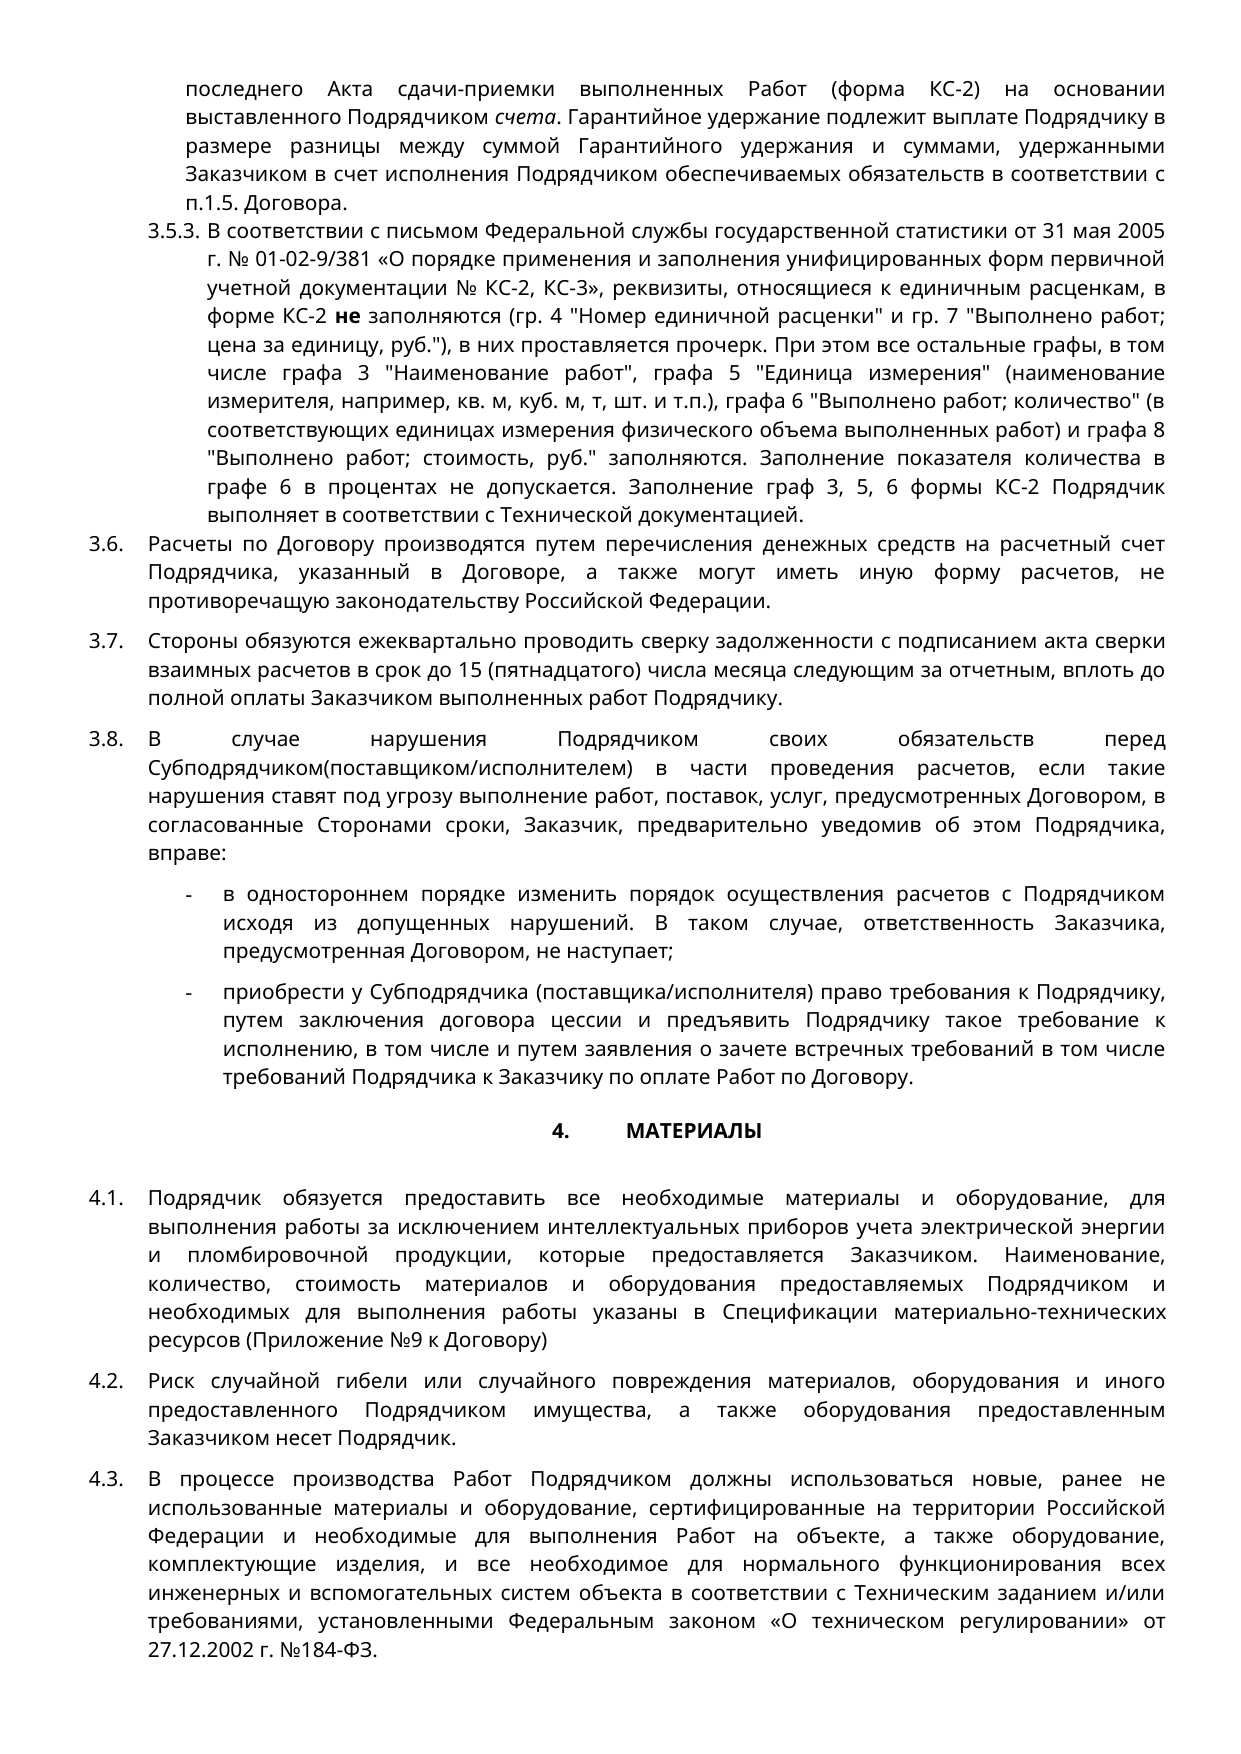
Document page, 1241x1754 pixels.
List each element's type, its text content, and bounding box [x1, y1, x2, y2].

list В случае нарушения Подрядчиком своих обязательств перед Субподрядчиком(поставщиком/исполнителем) в части проведения расчетов, если такие нарушения ставят под угрозу выполнение работ, поставок, услуг, предусмотренных Договором, в согласованные Сторонами сроки, Заказчик, предварительно уведомив об этом Подрядчика, вправе: [89, 724, 1167, 867]
list Подрядчик обязуется предоставить все необходимые материалы и оборудование, для выполнения работы за исключением интеллектуальных приборов учета электрической энергии и пломбировочной продукции, которые предоставляется Заказчиком. Наименование, количество, стоимость материалов и оборудования предоставляемых Подрядчиком и необходимых для выполнения работы указаны в Спецификации материально-технических ресурсов (Приложение №9 к Договору) [89, 1183, 1167, 1354]
list МАТЕРИАЛЫ [148, 1116, 1167, 1144]
list Риск случайной гибели или случайного повреждения материалов, оборудования и иного предоставленного Подрядчиком имущества, а также оборудования предоставленным Заказчиком несет Подрядчик. [89, 1366, 1167, 1452]
list В соответствии с письмом Федеральной службы государственной статистики от 31 мая 2005 г. № 01-02-9/381 «О порядке применения и заполнения унифицированных форм первичной учетной документации № КС-2, КС-3», реквизиты, относящиеся к единичным расценкам, в форме КС-2 не заполняются (гр. 4 "Номер единичной расценки" и гр. 7 "Выполнено работ; цена за единицу, руб."), в них проставляется прочерк. При этом все остальные графы, в том числе графа 3 "Наименование работ", графа 5 "Единица измерения" (наименование измерителя, например, кв. м, куб. м, т, шт. и т.п.), графа 6 "Выполнено работ; количество" (в соответствующих единицах измерения физического объема выполненных работ) и графа 8 "Выполнено работ; стоимость, руб." заполняются. Заполнение показателя количества в графе 6 в процентах не допускается. Заполнение граф 3, 5, 6 формы КС-2 Подрядчик выполняет в соответствии с Технической документацией. [148, 216, 1167, 529]
list в одностороннем порядке изменить порядок осуществления расчетов с Подрядчиком исходя из допущенных нарушений. В таком случае, ответственность Заказчика, предусмотренная Договором, не наступает; [185, 879, 1167, 964]
list Стороны обязуются ежеквартально проводить сверку задолженности с подписанием акта сверки взаимных расчетов в срок до 15 (пятнадцатого) числа месяца следующим за отчетным, вплоть до полной оплаты Заказчиком выполненных работ Подрядчику. [89, 627, 1167, 712]
list Расчеты по Договору производятся путем перечисления денежных средств на расчетный счет Подрядчика, указанный в Договоре, а также могут иметь иную форму расчетов, не противоречащую законодательству Российской Федерации. [89, 529, 1167, 614]
list В процессе производства Работ Подрядчиком должны использоваться новые, ранее не использованные материалы и оборудование, сертифицированные на территории Российской Федерации и необходимые для выполнения Работ на объекте, а также оборудование, комплектующие изделия, и все необходимое для нормального функционирования всех инженерных и вспомогательных систем объекта в соответствии с Техническим заданием и/или требованиями, установленными Федеральным законом «О техническом регулировании» от 27.12.2002 г. №184-ФЗ. [89, 1464, 1167, 1663]
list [148, 74, 1167, 216]
list приобрести у Субподрядчика (поставщика/исполнителя) право требования к Подрядчику, путем заключения договора цессии и предъявить Подрядчику такое требование к исполнению, в том числе и путем заявления о зачете встречных требований в том числе требований Подрядчика к Заказчику по оплате Работ по Договору. [185, 977, 1167, 1091]
